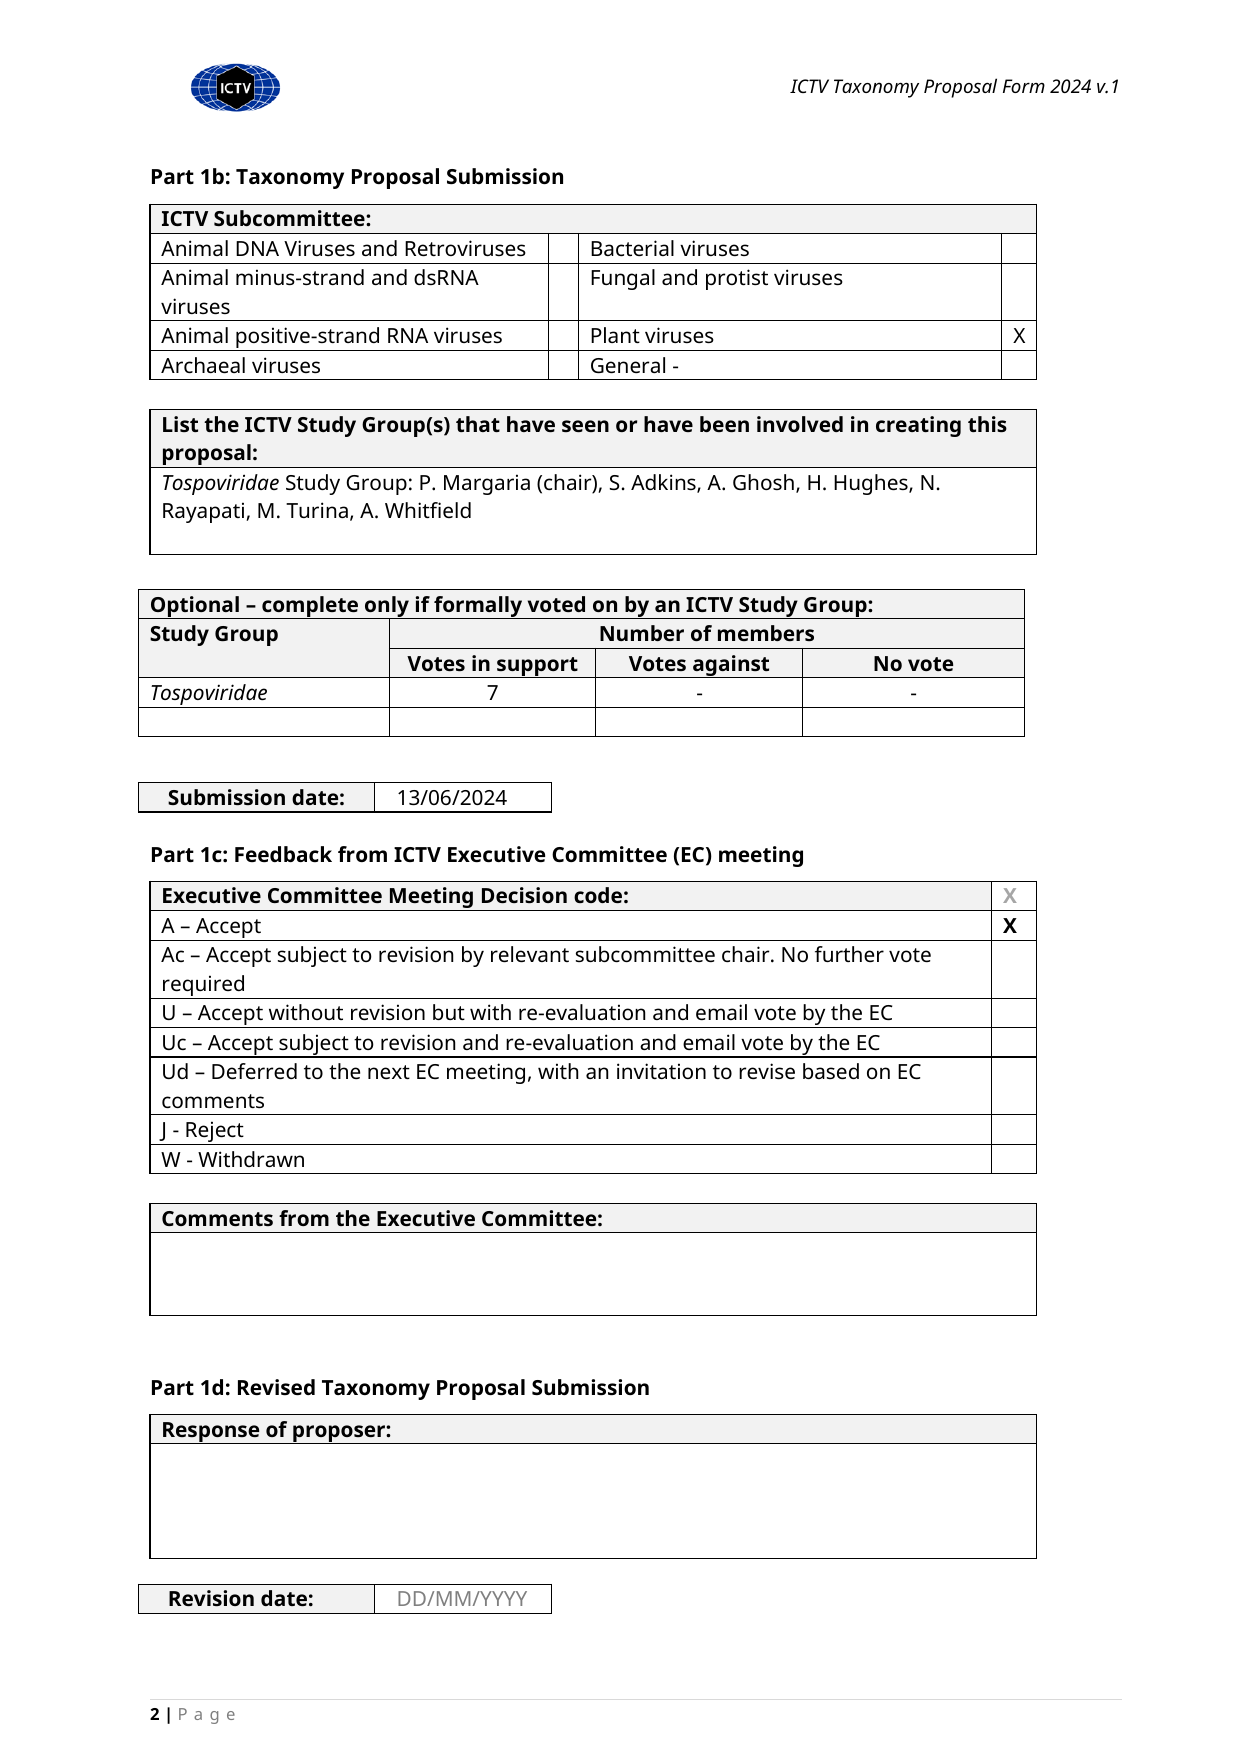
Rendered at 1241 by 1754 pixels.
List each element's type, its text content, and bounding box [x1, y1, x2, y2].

table_header Comments from the Executive Committee: [151, 1204, 1036, 1232]
table_cell Number of members [390, 619, 1024, 648]
table_cell [549, 234, 578, 262]
table_cell [390, 708, 595, 736]
table_cell Archaeal viruses [151, 351, 548, 379]
table_cell Animal DNA Viruses and Retroviruses [151, 234, 548, 262]
table_cell W - Withdrawn [151, 1145, 991, 1173]
table_cell Ud – Deferred to the next EC meeting, with an invitation to revise based on EC comments [151, 1058, 991, 1114]
table_cell - [596, 678, 802, 707]
table_cell Fungal and protist viruses [579, 264, 1001, 320]
table_cell [151, 1233, 1036, 1315]
table_cell A – Accept [151, 911, 991, 939]
table_header Executive Committee Meeting Decision code: [151, 882, 991, 910]
table_cell - [803, 678, 1024, 707]
table_cell [1002, 351, 1036, 379]
table_cell X [1002, 321, 1036, 350]
table_cell Plant viruses [579, 321, 1001, 350]
table_cell Animal positive-strand RNA viruses [151, 321, 548, 350]
table_cell Bacterial viruses [579, 234, 1001, 262]
table_cell J - Reject [151, 1115, 991, 1144]
table_header Revision date: [139, 1585, 374, 1613]
table_cell [1002, 264, 1036, 320]
table_cell [549, 321, 578, 350]
table_cell Uc – Accept subject to revision and re-evaluation and email vote by the EC [151, 1028, 991, 1056]
table_header List the ICTV Study Group(s) that have seen or have been involved in creating this proposal: [151, 410, 1036, 467]
table_cell [992, 1028, 1036, 1056]
table_cell Ac – Accept subject to revision by relevant subcommittee chair. No further vote required [151, 941, 991, 997]
table_cell [992, 999, 1036, 1027]
table_cell Votes in support [390, 649, 595, 677]
text Part 1c: Feedback from ICTV Executive Committee (EC) meeting [150, 840, 1036, 868]
table_header Response of proposer: [151, 1415, 1036, 1443]
table_cell Animal minus-strand and dsRNA viruses [151, 264, 548, 320]
table_header X [992, 882, 1036, 910]
table_cell [992, 941, 1036, 997]
table_cell Tospoviridae [139, 678, 389, 707]
table_header 13/06/2024 [375, 783, 551, 811]
table_cell No vote [803, 649, 1024, 677]
table_cell 7 [390, 678, 595, 707]
table_header DD/MM/YYYY [375, 1585, 551, 1613]
table_cell [992, 1115, 1036, 1144]
table_cell [1002, 234, 1036, 262]
table_cell [549, 264, 578, 320]
table_cell [596, 708, 802, 736]
text Part 1b: Taxonomy Proposal Submission [150, 162, 1122, 191]
table_header Submission date: [139, 783, 374, 811]
table_cell [992, 1058, 1036, 1114]
table_header ICTV Subcommittee: [151, 205, 1036, 233]
picture [190, 56, 282, 113]
table_cell General - [579, 351, 1001, 379]
text Part 1d: Revised Taxonomy Proposal Submission [150, 1373, 1122, 1401]
table_cell [139, 708, 389, 736]
table_cell Votes against [596, 649, 802, 677]
table_cell Study Group [139, 619, 389, 677]
table_cell [803, 708, 1024, 736]
table_cell U – Accept without revision but with re-evaluation and email vote by the EC [151, 999, 991, 1027]
table_cell Tospoviridae Study Group: P. Margaria (chair), S. Adkins, A. Ghosh, H. Hughes, N. Rayapati, M. Turina, A. Whitfield [151, 468, 1036, 554]
table_header Optional – complete only if formally voted on by an ICTV Study Group: [139, 590, 1024, 618]
table_cell [151, 1444, 1036, 1558]
table_cell [992, 1145, 1036, 1173]
table_cell [549, 351, 578, 379]
table_cell X [992, 911, 1036, 939]
